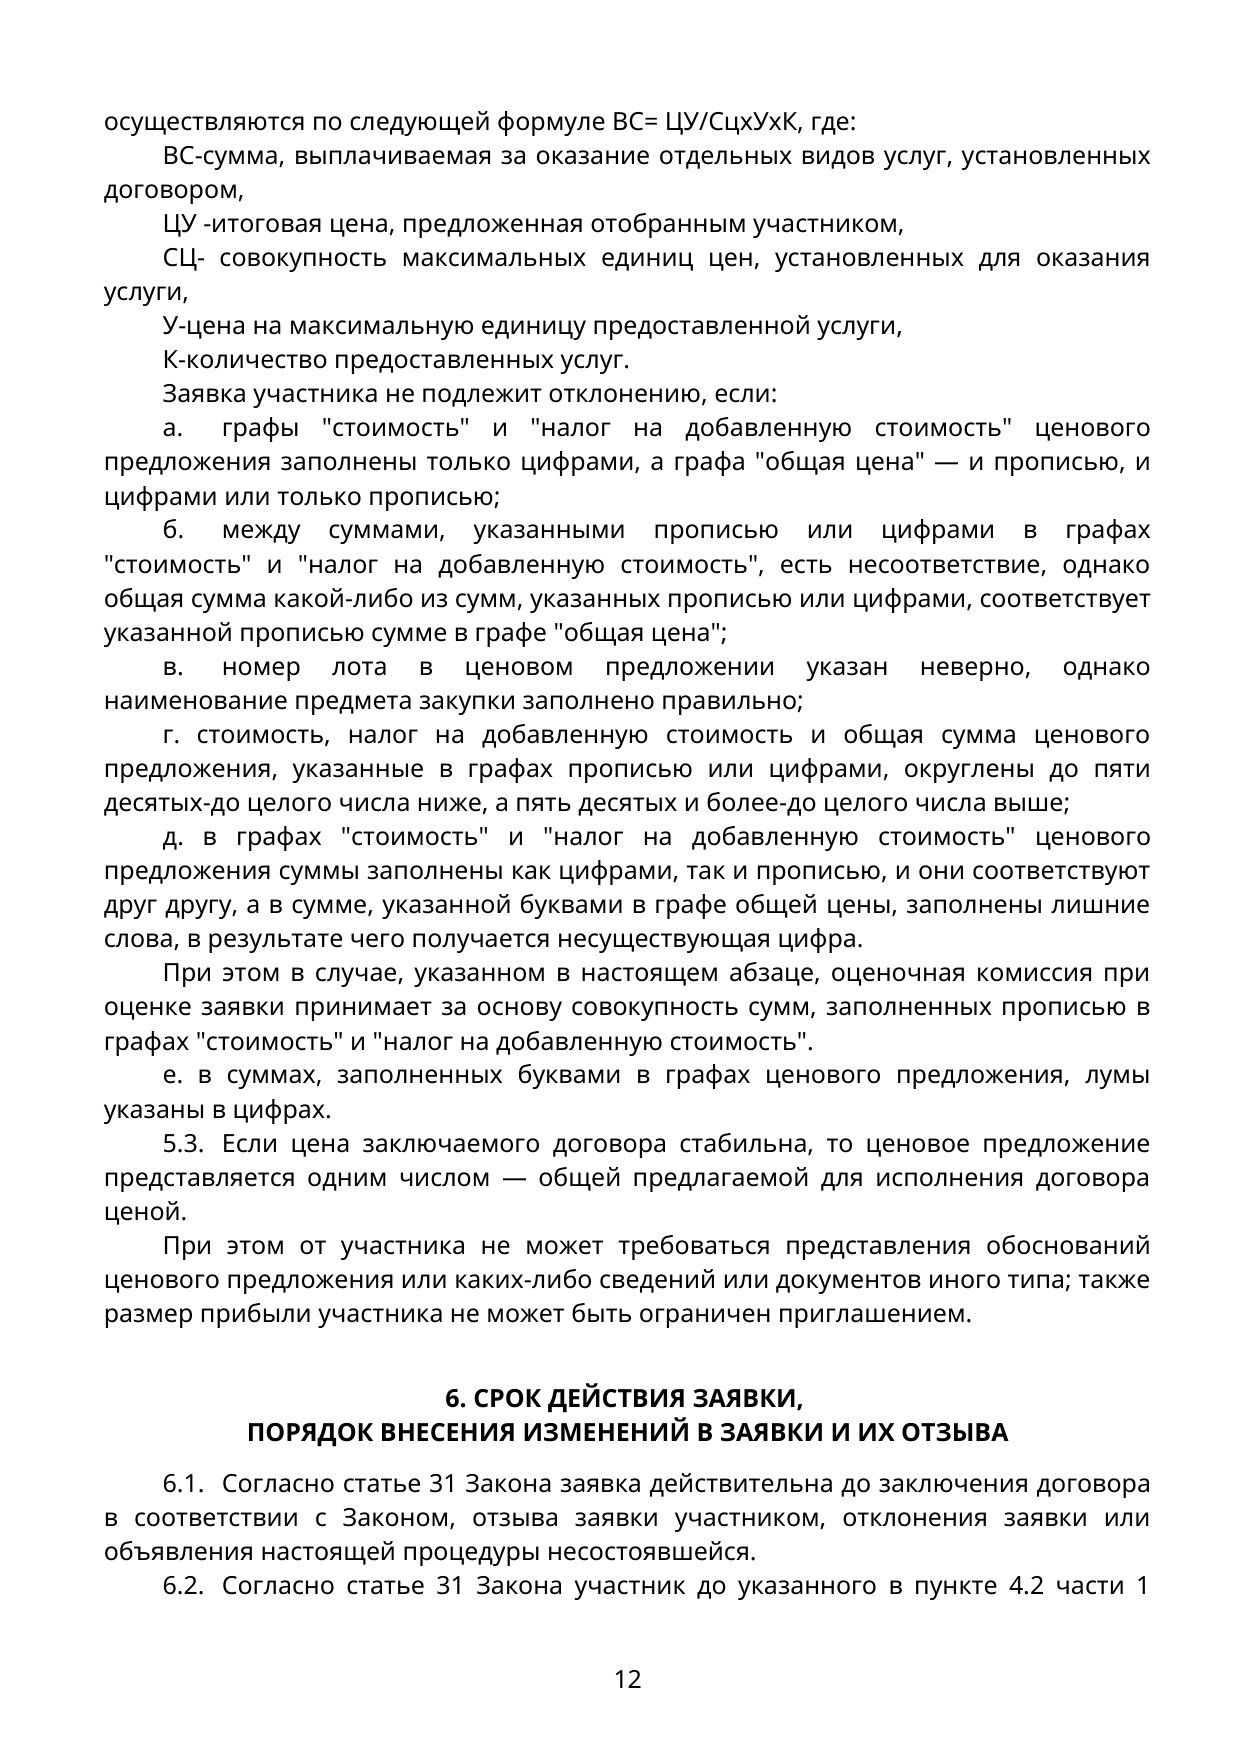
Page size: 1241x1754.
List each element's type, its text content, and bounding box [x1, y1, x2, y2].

text При этом от участника не может требоваться представления обоснований ценового предложения или каких-либо сведений или документов иного типа; также размер прибыли участника не может быть ограничен приглашением. [103, 1227, 1152, 1330]
text Заявка участника не подлежит отклонению, если: [103, 376, 1152, 410]
text в. номер лота в ценовом предложении указан неверно, однако наименование предмета закупки заполнено правильно; [103, 648, 1152, 717]
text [103, 1567, 1152, 1601]
text 6.1. Согласно статье 31 Закона заявка действительна до заключения договора в соответствии с Законом, отзыва заявки участником, отклонения заявки или объявления настоящей процедуры несостоявшейся. [103, 1465, 1152, 1567]
text К-количество предоставленных услуг. [103, 342, 1152, 376]
text г. стоимость, налог на добавленную стоимость и общая сумма ценового предложения, указанные в графах прописью или цифрами, округлены до пяти десятых-до целого числа ниже, а пять десятых и более-до целого числа выше; [103, 717, 1152, 819]
text 6. СРОК ДЕЙСТВИЯ ЗАЯВКИ, ПОРЯДОК ВНЕСЕНИЯ ИЗМЕНЕНИЙ В ЗАЯВКИ И ИХ ОТЗЫВА [162, 1380, 1093, 1448]
text а. графы "стоимость" и "налог на добавленную стоимость" ценового предложения заполнены только цифрами, а графа "общая цена" — и прописью, и цифрами или только прописью; [103, 410, 1152, 512]
text При этом в случае, указанном в настоящем абзаце, оценочная комиссия при оценке заявки принимает за основу совокупность сумм, заполненных прописью в графах "стоимость" и "налог на добавленную стоимость". [103, 955, 1152, 1057]
text У-цена на максимальную единицу предоставленной услуги, [103, 308, 1152, 342]
text д. в графах "стоимость" и "налог на добавленную стоимость" ценового предложения суммы заполнены как цифрами, так и прописью, и они соответствуют друг другу, а в сумме, указанной буквами в графе общей цены, заполнены лишние слова, в результате чего получается несуществующая цифра. [103, 819, 1152, 955]
text е. в суммах, заполненных буквами в графах ценового предложения, лумы указаны в цифрах. [103, 1057, 1152, 1125]
text ВС-сумма, выплачиваемая за оказание отдельных видов услуг, установленных договором, [103, 137, 1152, 206]
text СЦ- совокупность максимальных единиц цен, установленных для оказания услуги, [103, 240, 1152, 308]
text ЦУ -итоговая цена, предложенная отобранным участником, [103, 206, 1152, 240]
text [103, 103, 1152, 137]
text б. между суммами, указанными прописью или цифрами в графах "стоимость" и "налог на добавленную стоимость", есть несоответствие, однако общая сумма какой-либо из сумм, указанных прописью или цифрами, соответствует указанной прописью сумме в графе "общая цена"; [103, 512, 1152, 648]
text 5.3. Если цена заключаемого договора стабильна, то ценовое предложение представляется одним числом — общей предлагаемой для исполнения договора ценой. [103, 1125, 1152, 1227]
